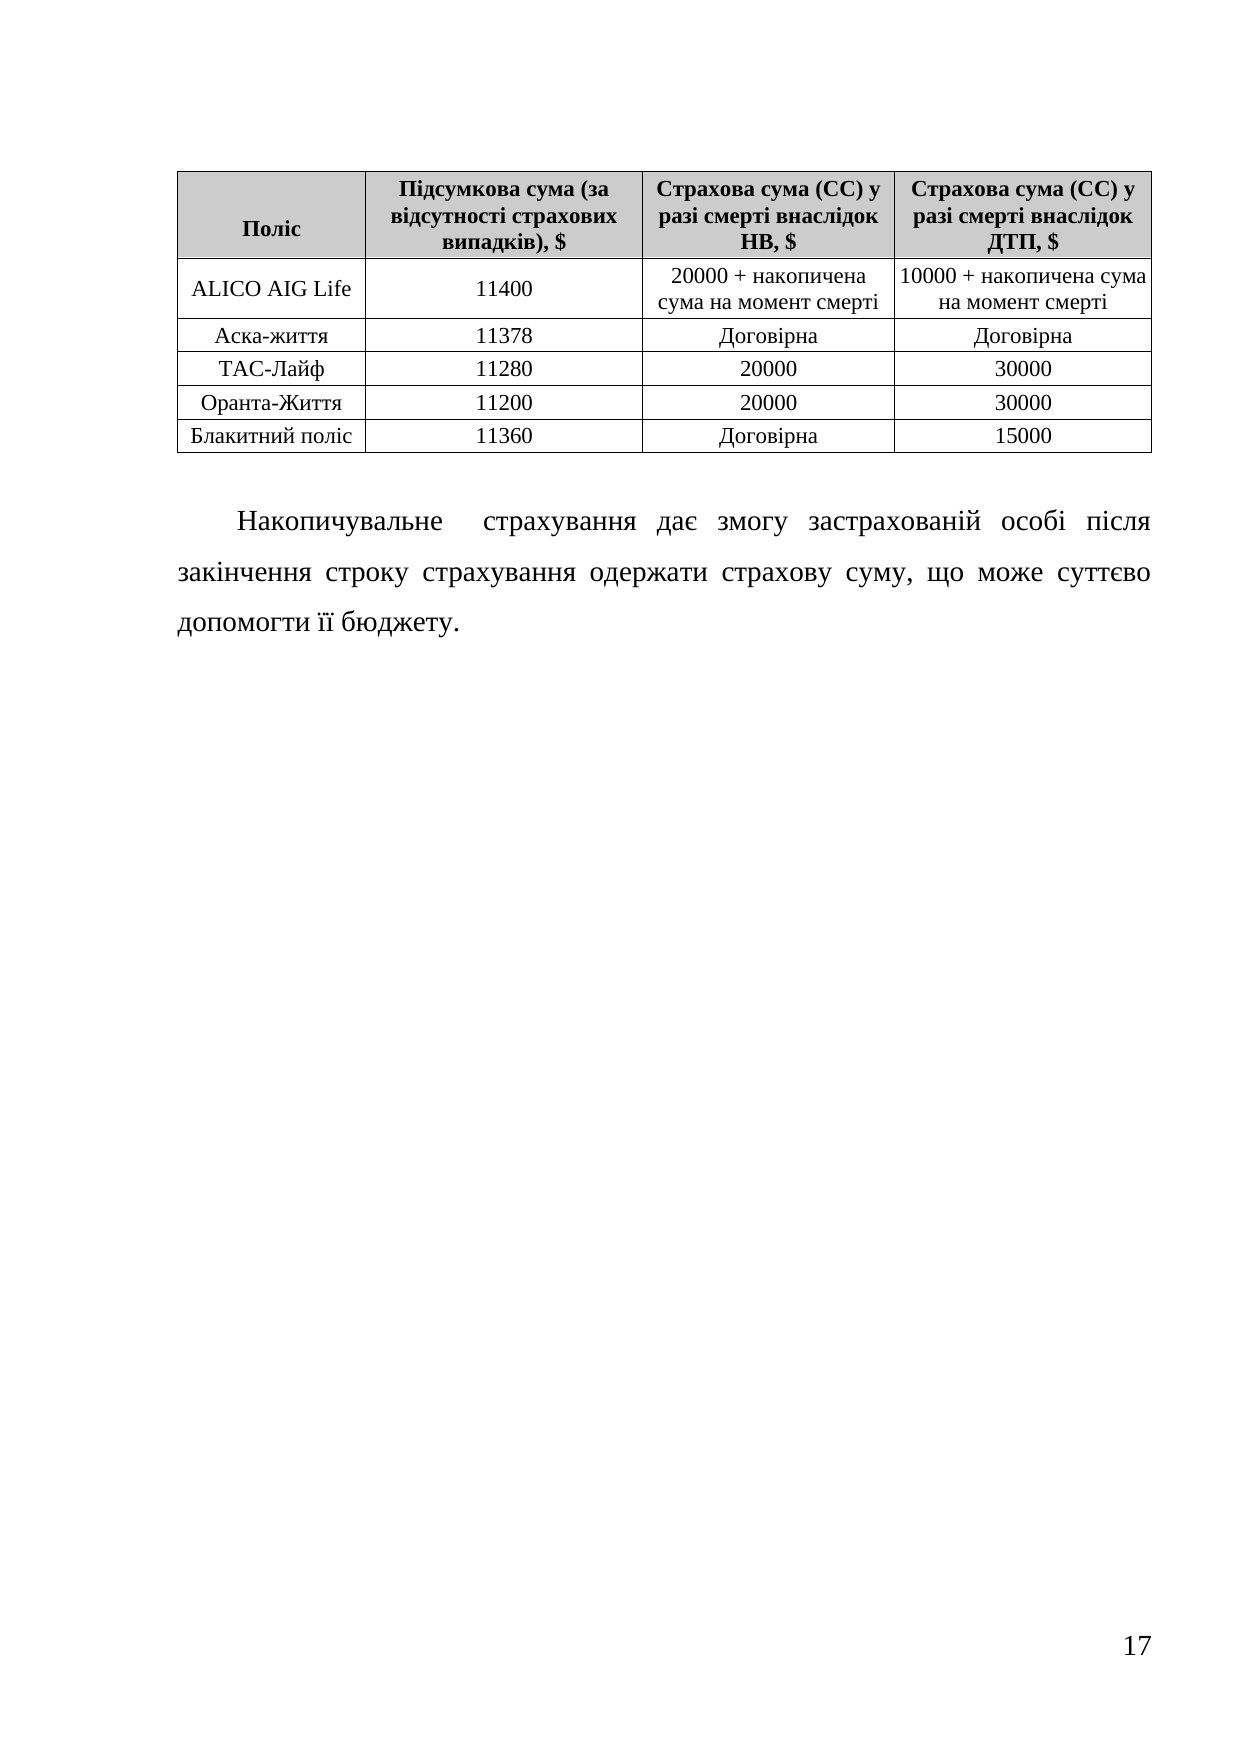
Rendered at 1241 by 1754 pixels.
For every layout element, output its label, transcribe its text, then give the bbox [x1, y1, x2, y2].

table_cell 30000 [895, 352, 1151, 385]
table_cell 20000 + накопичена сума на момент смерті [643, 259, 894, 317]
table_cell ТАС-Лайф [178, 352, 365, 385]
table_cell 11400 [366, 259, 642, 317]
table_cell 11360 [366, 420, 642, 452]
table_header Страхова сума (СС) у разі смерті внаслідок НВ, $ [643, 172, 894, 257]
table_cell Блакитний полiс [178, 420, 365, 452]
table_header Підсумкова сума (за відсутності страхових випадків), $ [366, 172, 642, 257]
table_cell Договірна [895, 319, 1151, 351]
table_cell 11200 [366, 386, 642, 418]
table_cell ALICO AIG Life [178, 259, 365, 317]
table_cell 15000 [895, 420, 1151, 452]
table_header Страхова сума (СС) у разі смерті внаслідок ДТП, $ [895, 172, 1151, 257]
table_header Поліс [178, 172, 365, 257]
table_cell 20000 [643, 386, 894, 418]
table_cell 11378 [366, 319, 642, 351]
table_cell 30000 [895, 386, 1151, 418]
table_cell 20000 [643, 352, 894, 385]
table_cell 11280 [366, 352, 642, 385]
table_cell 10000 + накопичена сума на момент смерті [895, 259, 1151, 317]
table_cell Оранта-Життя [178, 386, 365, 418]
text Накопичувальне страхування дає змогу застрахованій особі після закінчення строку страхування одержати страхову суму, що може суттєво допомогти її бюджету. [177, 503, 1152, 638]
table_cell Договірна [643, 319, 894, 351]
table_cell Аска-життя [178, 319, 365, 351]
table_cell Договірна [643, 420, 894, 452]
